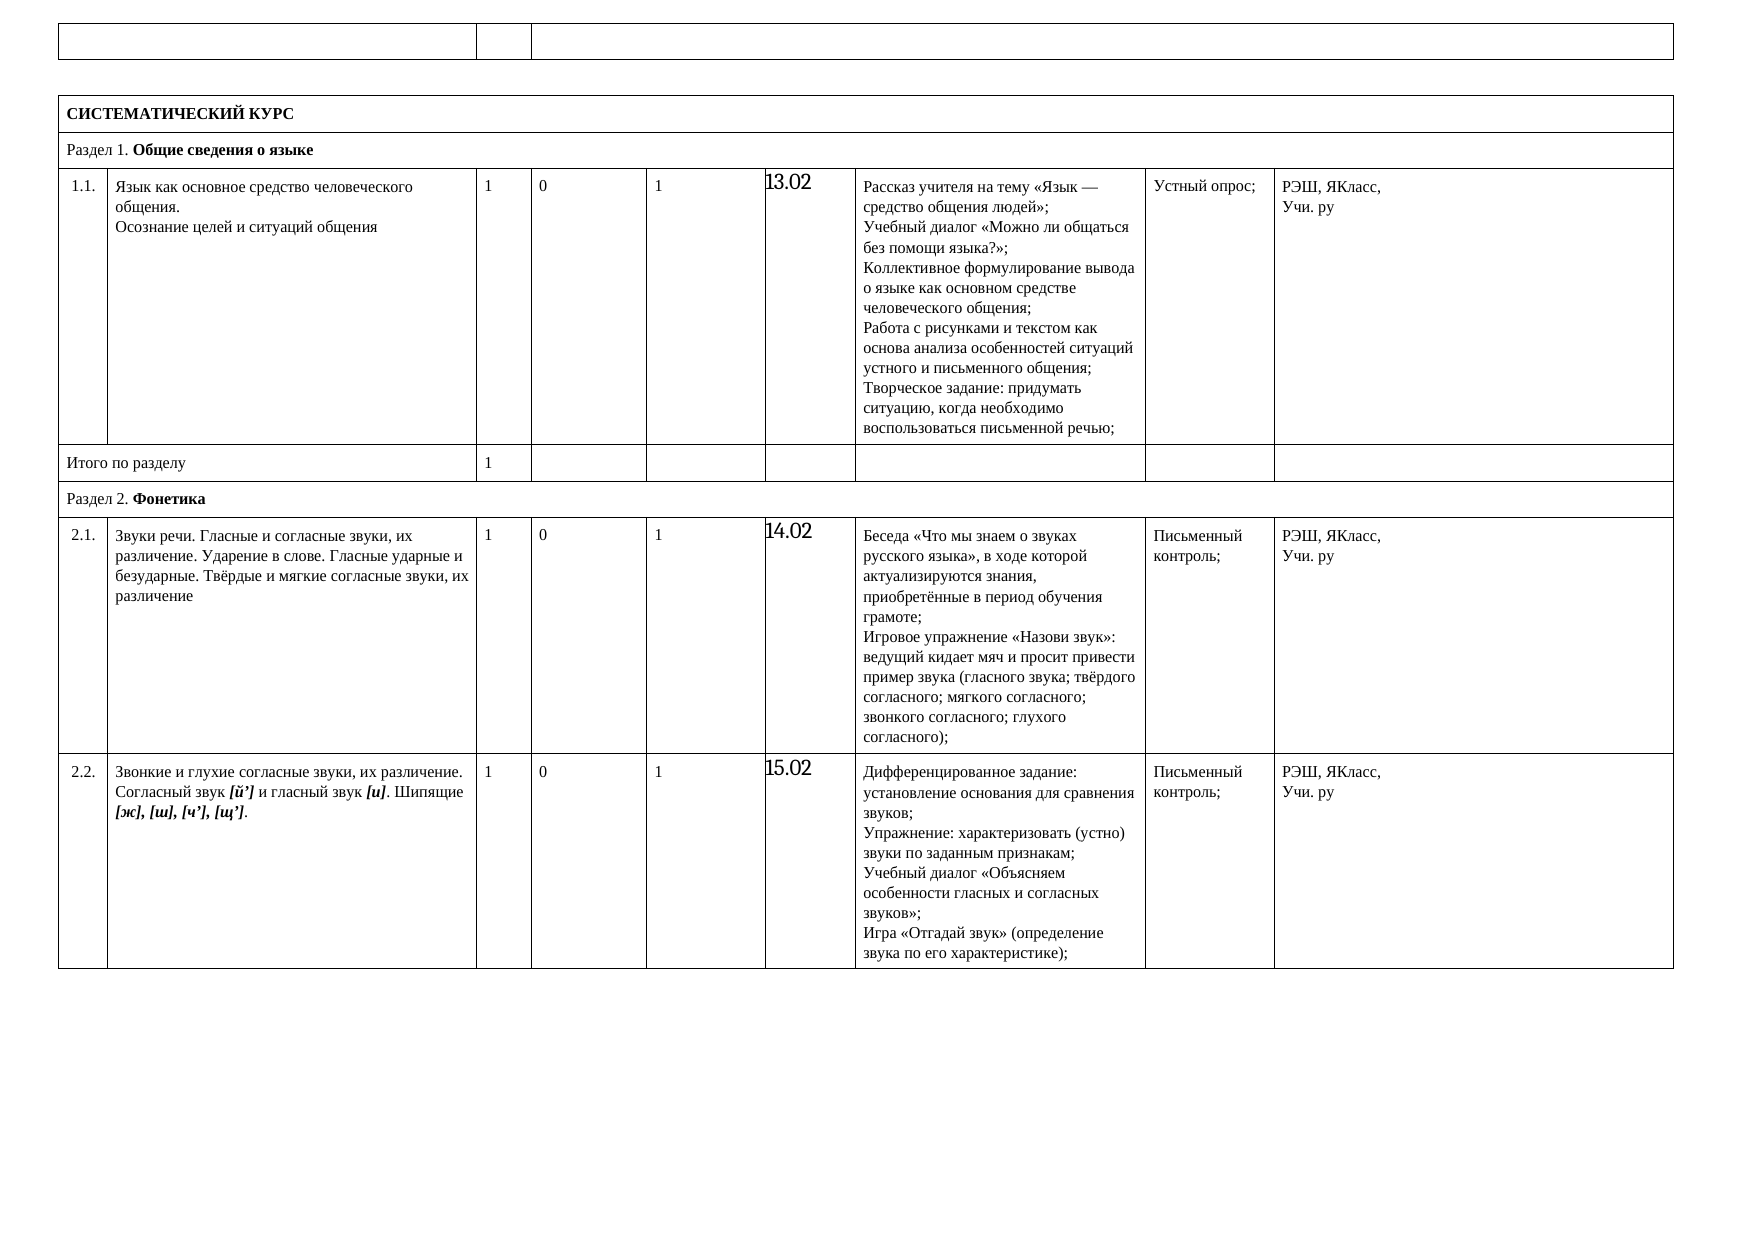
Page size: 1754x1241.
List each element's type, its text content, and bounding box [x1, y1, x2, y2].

table_cell 1 [477, 445, 531, 481]
table_cell 14.02 [766, 518, 855, 753]
table_cell 0 [532, 518, 646, 753]
table_cell [532, 445, 646, 481]
table_cell Звонкие и глухие согласные звуки, их различение. Согласный звук [й’] и гласный звук [и]. Шипящие [ж], [ш], [ч’], [щ’]. [108, 754, 476, 968]
table_cell 0 [532, 169, 646, 444]
table_cell РЭШ, ЯКласс, Учи. ру [1275, 169, 1673, 444]
table_cell Язык как основное средство человеческого общения. Осознание целей и ситуаций общения [108, 169, 476, 444]
table_header [532, 24, 1673, 59]
table_cell Дифференцированное задание: установление основания для сравнения звуков; Упражнение: характеризовать (устно) звуки по заданным признакам; Учебный диалог «Объясняем особенности гласных и соглас​ных звуков»; Игра «Отгадай звук» (определение звука по его характери​стике); [856, 754, 1145, 968]
table_cell Устный опрос; [1146, 169, 1274, 444]
table_header СИСТЕМАТИЧЕСКИЙ КУРС [59, 96, 1673, 132]
table_cell 15.02 [766, 754, 855, 968]
table_cell 2.1. [59, 518, 107, 753]
table_cell [766, 445, 855, 481]
table_cell 1 [477, 754, 531, 968]
table_header [59, 24, 476, 59]
table_cell [1275, 445, 1673, 481]
table_cell Письменный контроль; [1146, 518, 1274, 753]
table_cell 1 [477, 169, 531, 444]
table_cell 13.02 [766, 169, 855, 444]
table_cell [1146, 445, 1274, 481]
table_cell 0 [532, 754, 646, 968]
table_cell 1 [477, 518, 531, 753]
table_cell Рассказ учителя на тему «Язык — средство общения людей»; Учебный диалог «Можно ли общаться без помощи языка?»; Коллективное формулирование вывода о языке как основном средстве человеческого общения; Работа с рисунками и текстом как основа анализа особенно​стей ситуаций устного и письменного общения; Творческое задание: придумать ситуацию, когда необходимо воспользоваться письменной речью; [856, 169, 1145, 444]
table_cell Письменный контроль; [1146, 754, 1274, 968]
table_cell Раздел 1. Общие сведения о языке [59, 133, 1673, 168]
table_cell Беседа «Что мы знаем о звуках русского языка», в ходе которой актуализируются знания, приобретённые в период обучения грамоте; Игровое упражнение «Назови звук»: ведущий кидает мяч и просит привести пример звука (гласного звука; твёрдого согласного; мягкого согласного; звонкого согласного; глухого согласного); [856, 518, 1145, 753]
table_cell РЭШ, ЯКласс, Учи. ру [1275, 754, 1673, 968]
table_cell 1.1. [59, 169, 107, 444]
table_cell 2.2. [59, 754, 107, 968]
table_cell [856, 445, 1145, 481]
table_cell 1 [647, 169, 765, 444]
table_cell Итого по разделу [59, 445, 476, 481]
table_cell 1 [647, 754, 765, 968]
table_cell Звуки речи. Гласные и согласные звуки, их различение. Ударение в слове. Гласные ударные и безударные. Твёрдые и мягкие согласные звуки, их различение [108, 518, 476, 753]
table_cell Раздел 2. Фонетика [59, 482, 1673, 517]
table_cell 1 [647, 518, 765, 753]
table_cell РЭШ, ЯКласс, Учи. ру [1275, 518, 1673, 753]
table_header [477, 24, 531, 59]
table_cell [647, 445, 765, 481]
